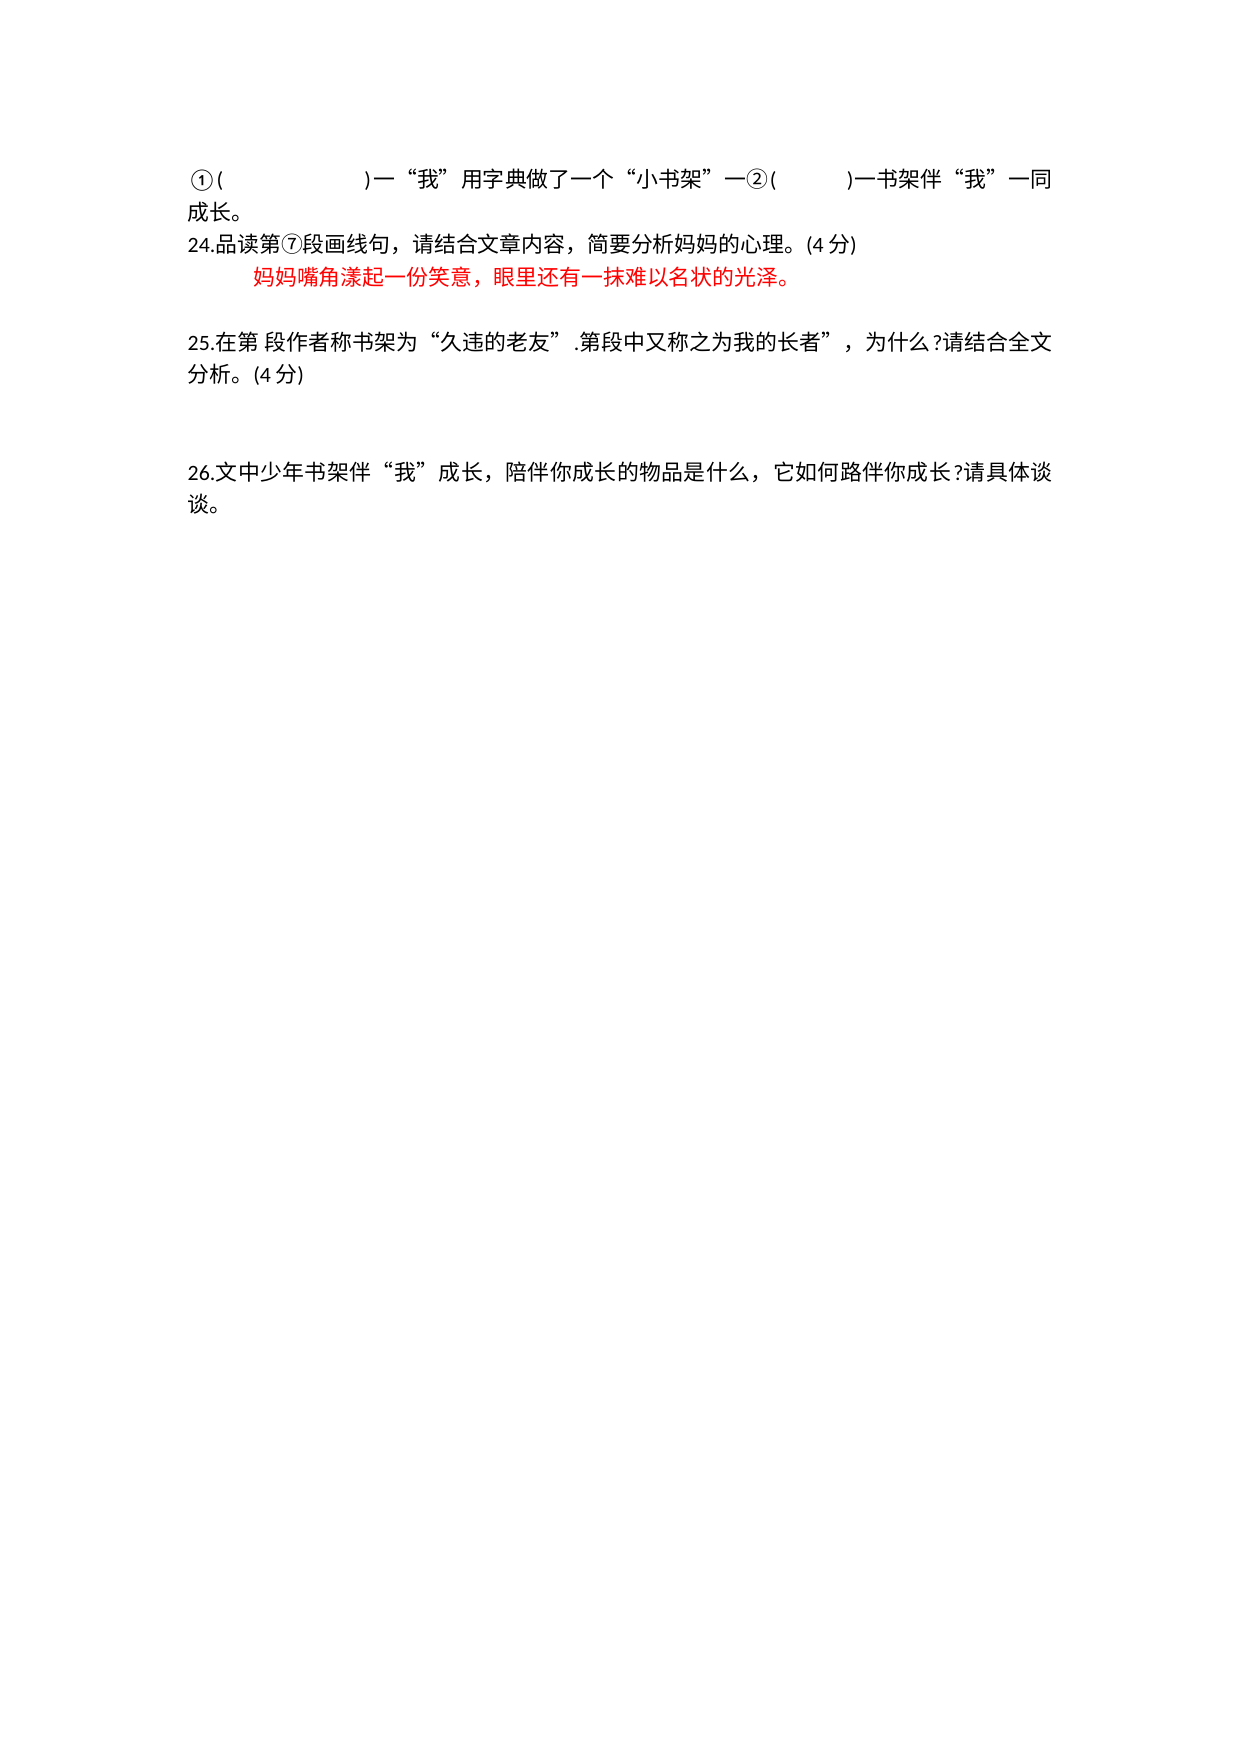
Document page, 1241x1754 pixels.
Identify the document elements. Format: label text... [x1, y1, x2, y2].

text 25.在第 段作者称书架为“久违的老友”.第段中又称之为我的长者”，为什么?请结合全文分析。(4分) [187, 324, 1053, 389]
text 妈妈嘴角漾起一份笑意，眼里还有一抹难以名状的光泽。 [187, 259, 1053, 292]
text ①( )一“我”用字典做了一个“小书架”一②( )一书架伴“我”一同成长。 [187, 162, 1053, 227]
text 24.品读第⑦段画线句，请结合文章内容，简要分析妈妈的心理。(4分) [187, 227, 1053, 259]
text 26.文中少年书架伴“我”成长，陪伴你成长的物品是什么，它如何路伴你成长?请具体谈谈。 [187, 454, 1053, 519]
